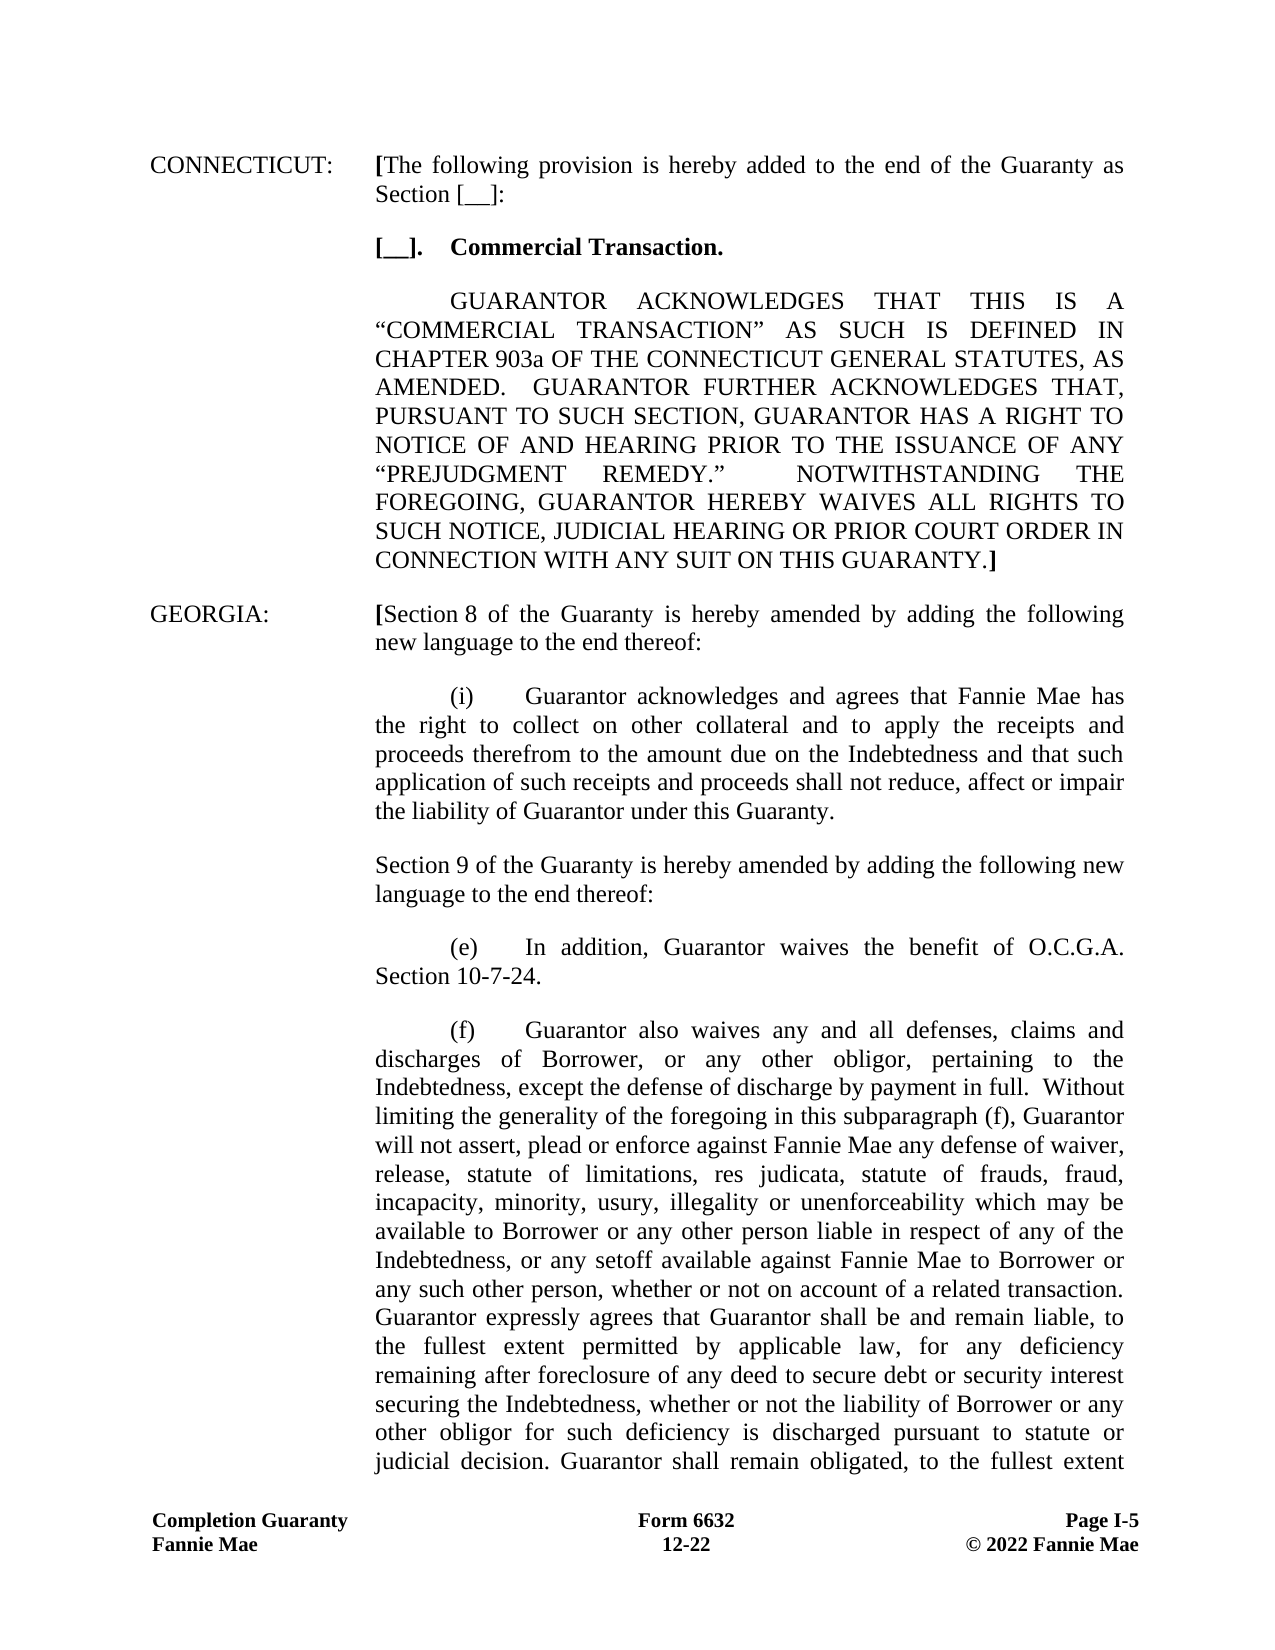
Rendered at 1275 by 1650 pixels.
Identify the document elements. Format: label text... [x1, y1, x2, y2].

text : [The following provision is hereby added to the end of the Guaranty as Section [__]: [150, 150, 1125, 207]
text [375, 1015, 1125, 1475]
text GUARANTOR ACKNOWLEDGES THAT THIS IS A “COMMERCIAL TRANSACTION” AS SUCH IS DEFINED IN CHAPTER 903a OF THE CONNECTICUT GENERAL STATUTES, AS AMENDED. GUARANTOR FURTHER ACKNOWLEDGES THAT, PURSUANT TO SUCH SECTION, GUARANTOR HAS A RIGHT TO NOTICE OF AND HEARING PRIOR TO THE ISSUANCE OF ANY “PREJUDGMENT REMEDY.” NOTWITHSTANDING THE FOREGOING, GUARANTOR HEREBY WAIVES ALL RIGHTS TO SUCH NOTICE, JUDICIAL ORDER IN CONNECTION WITH ANY SUIT ON THIS GUARANTY.] [375, 286, 1125, 574]
text (i) Guarantor acknowledges and agrees that Fannie Mae has the right to collect on other collateral and to apply the receipts and proceeds therefrom to the amount due on the Indebtedness and that such application of such receipts and proceeds shall not reduce, affect or impair the liability of Guarantor under this Guaranty. [375, 681, 1125, 825]
text GEORGIA: [Section 8 of the Guaranty is hereby amended by adding the following new language to the end thereof: [150, 599, 1125, 656]
text Section 9 of the Guaranty is hereby amended by adding the following new language to the end thereof: [375, 850, 1125, 907]
text [__]. Commercial Transaction. [375, 232, 1125, 261]
text (e) In addition, Guarantor waives the benefit of O.C.G.A. Section 10-7-24. [375, 932, 1125, 990]
